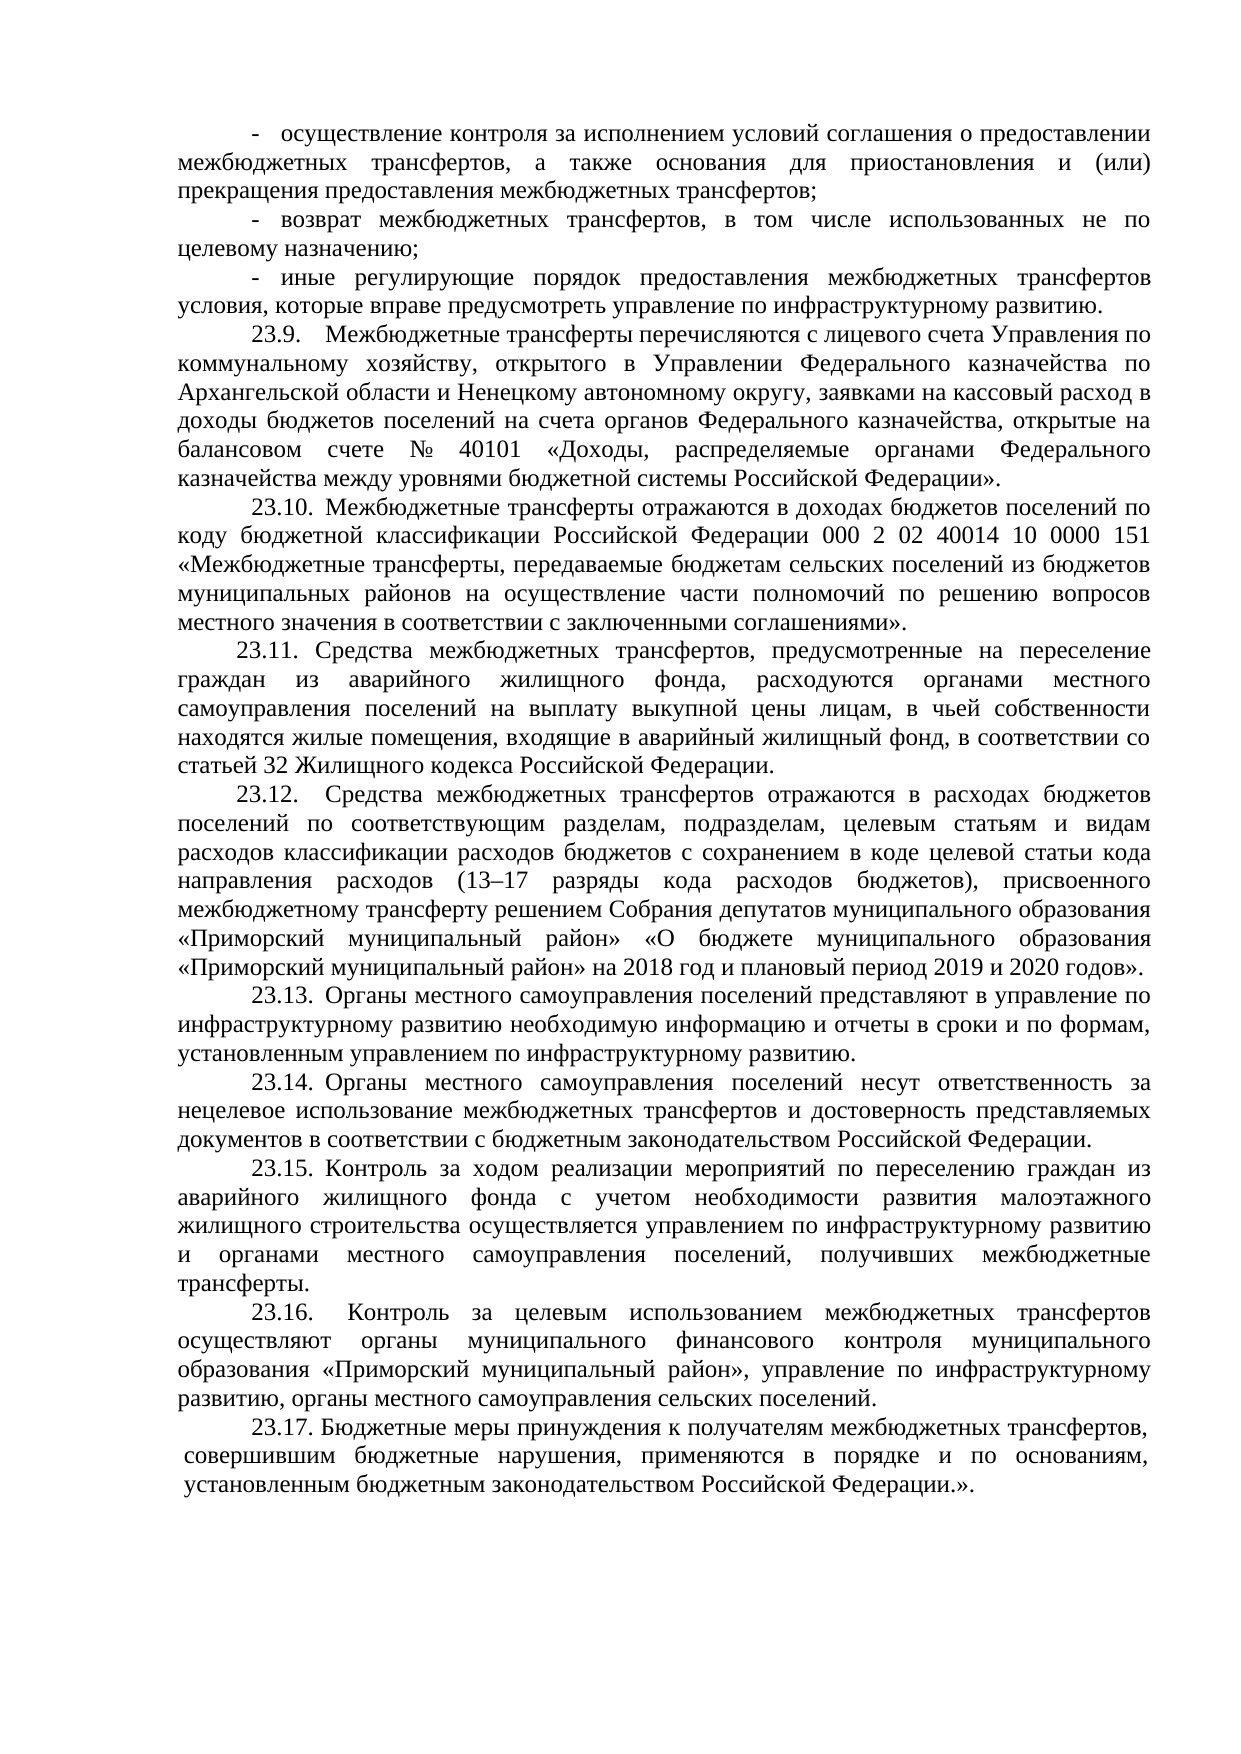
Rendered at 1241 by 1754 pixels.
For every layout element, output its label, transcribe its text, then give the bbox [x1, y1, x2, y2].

text - осуществление контроля за исполнением условий соглашения о предоставлении межбюджетных трансфертов, а также основания для приостановления и (или) прекращения предоставления межбюджетных трансфертов; [177, 118, 1152, 204]
text 23.10. Межбюджетные трансферты отражаются в доходах бюджетов поселений по коду бюджетной классификации Российской Федерации 000 2 02 40014 10 0000 151 «Межбюджетные трансферты, передаваемые бюджетам сельских поселений из бюджетов муниципальных районов на осуществление части полномочий по решению вопросов местного значения в соответствии с заключенными соглашениями». [177, 492, 1152, 636]
text 23.11. Средства межбюджетных трансфертов, предусмотренные на переселение граждан из аварийного жилищного фонда, расходуются органами местного самоуправления поселений на выплату выкупной цены лицам, в чьей собственности находятся жилые помещения, входящие в аварийный жилищный фонд, в соответствии со статьей 32 Жилищного кодекса Российской Федерации. [177, 636, 1152, 779]
text 23.13. Органы местного самоуправления поселений представляют в управление по инфраструктурному развитию необходимую информацию и отчеты в сроки и по формам, установленным управлением по инфраструктурному развитию. [177, 981, 1152, 1067]
text 23.17. Бюджетные меры принуждения к получателям межбюджетных трансфертов, совершившим бюджетные нарушения, применяются в порядке и по основаниям, установленным бюджетным законодательством Российской Федерации.». [183, 1412, 1149, 1498]
text 23.14. Органы местного самоуправления поселений несут ответственность за нецелевое использование межбюджетных трансфертов и достоверность представляемых документов в соответствии с бюджетным законодательством Российской Федерации. [177, 1067, 1152, 1153]
text 23.9. Межбюджетные трансферты перечисляются с лицевого счета Управления по коммунальному хозяйству, открытого в Управлении Федерального казначейства по Архангельской области и Ненецкому автономному округу, заявками на кассовый расход в доходы бюджетов поселений на счета органов Федерального казначейства, открытые на балансовом счете № 40101 «Доходы, распределяемые органами Федерального казначейства между уровнями бюджетной системы Российской Федерации». [177, 319, 1152, 492]
text 23.12. Средства межбюджетных трансфертов отражаются в расходах бюджетов поселений по соответствующим разделам, подразделам, целевым статьям и видам расходов классификации расходов бюджетов с сохранением в коде целевой статьи кода направления расходов (13–17 разряды кода расходов бюджетов), присвоенного межбюджетному трансферту решением Собрания депутатов муниципального образования «Приморский муниципальный район» «О бюджете муниципального образования «Приморский муниципальный район» на 2018 год и плановый период 2019 и 2020 годов». [177, 779, 1152, 981]
text - иные регулирующие порядок предоставления межбюджетных трансфертов условия, которые вправе предусмотреть управление по инфраструктурному развитию. [177, 262, 1152, 319]
text - возврат межбюджетных трансфертов, в том числе использованных не по целевому назначению; [177, 204, 1152, 262]
text 23.15. Контроль за ходом реализации мероприятий по переселению граждан из аварийного жилищного фонда с учетом необходимости развития малоэтажного жилищного строительства осуществляется управлением по инфраструктурному развитию и органами местного самоуправления поселений, получивших межбюджетные трансферты. [177, 1153, 1152, 1297]
text 23.16. Контроль за целевым использованием межбюджетных трансфертов осуществляют органы муниципального финансового контроля муниципального образования «Приморский муниципальный район», управление по инфраструктурному развитию, органы местного самоуправления сельских поселений. [177, 1297, 1152, 1412]
